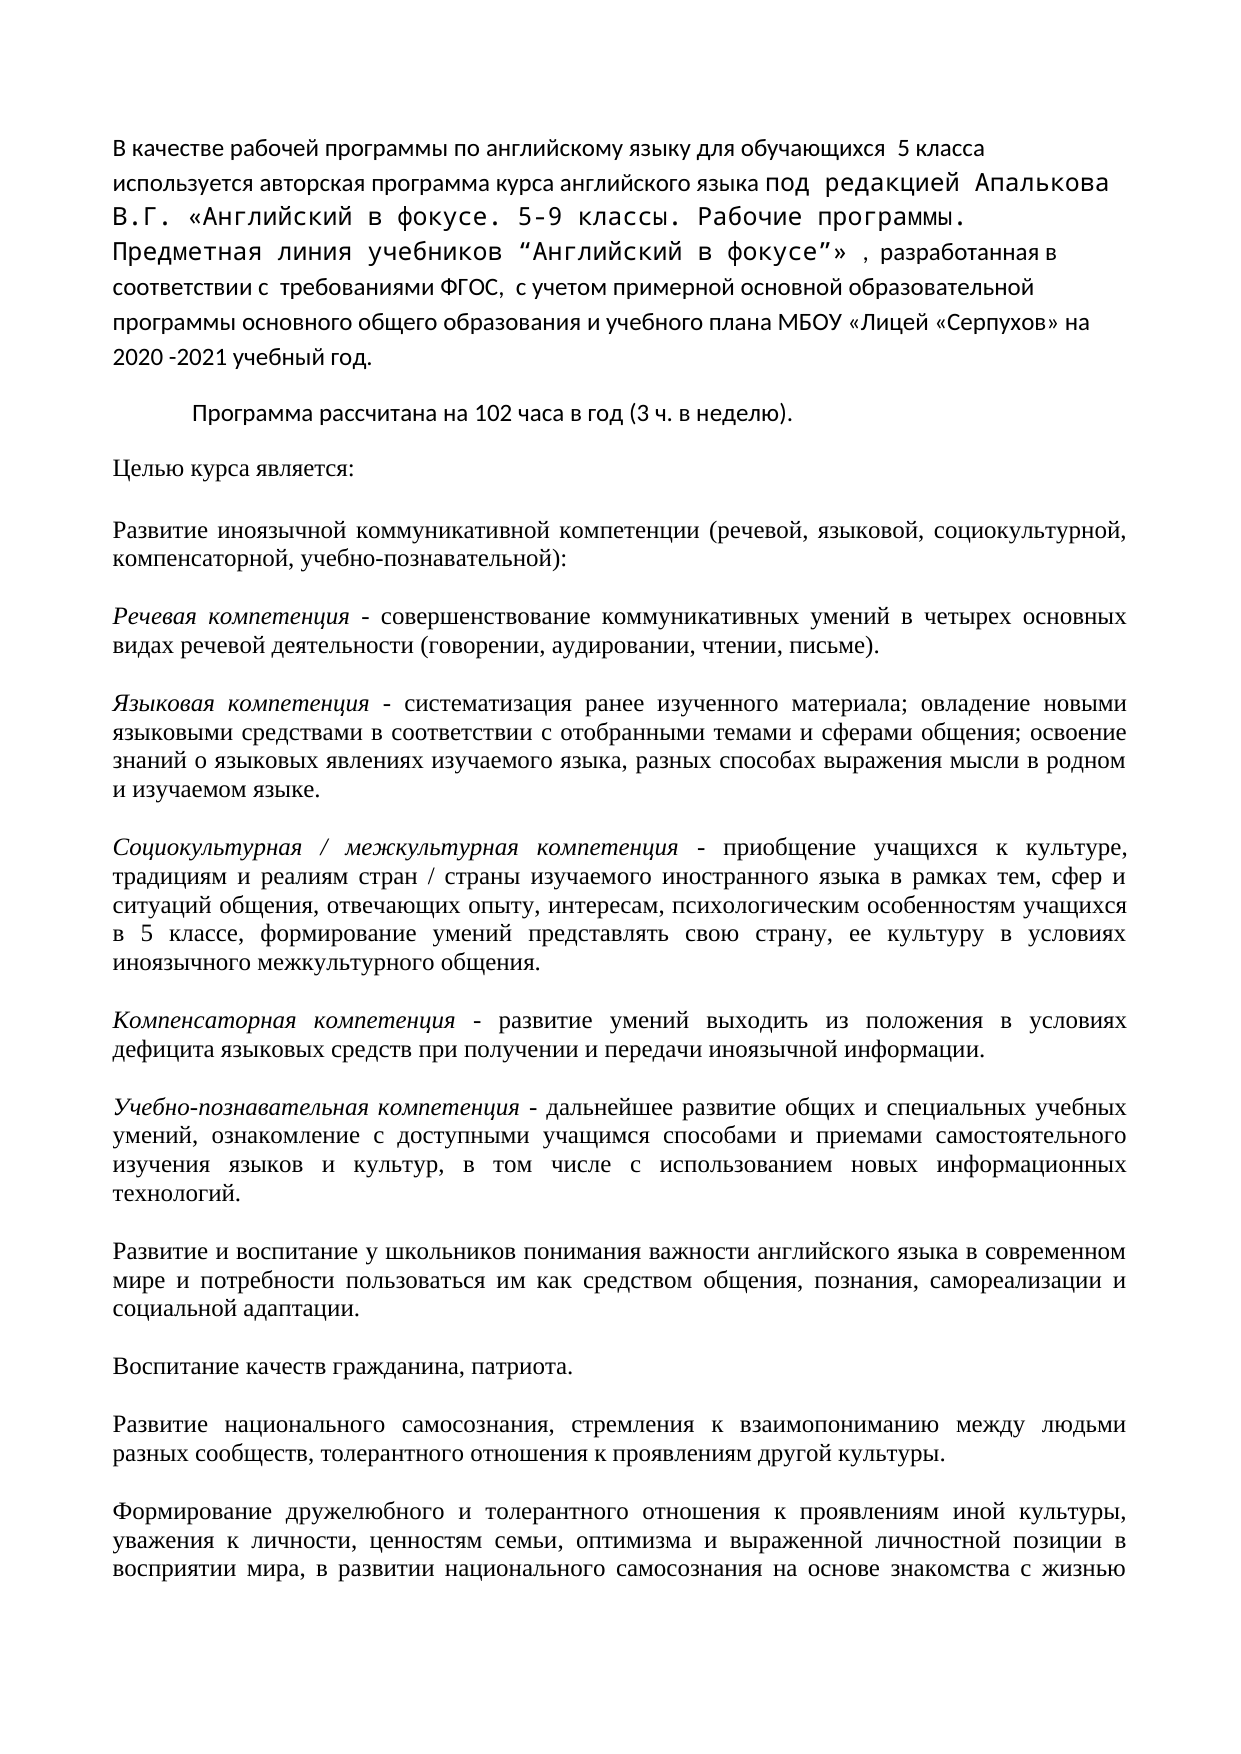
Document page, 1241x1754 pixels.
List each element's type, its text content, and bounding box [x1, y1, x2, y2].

text Воспитание качеств гражданина, патриота. [112, 1351, 1128, 1380]
text Развитие национального самосознания, стремления к взаимопониманию между людьми разных сообществ, толерантного отношения к проявлениям другой культуры. [112, 1409, 1128, 1467]
text Речевая компетенция - совершенствование коммуникативных умений в четырех основных видах речевой деятельности (говорении, аудировании, чтении, письме). [112, 601, 1128, 659]
text Развитие и воспитание у школьников понимания важности английского языка в современном мире и потребности пользоваться им как средством общения, познания, самореализации и социальной адаптации. [112, 1236, 1128, 1322]
text Развитие иноязычной коммуникативной компетенции (речевой, языковой, социокультурной, компенсаторной, учебно-познавательной): [112, 515, 1128, 572]
text Программа рассчитана на 102 часа в год (3 ч. в неделю). [112, 397, 1128, 427]
text Целью курса является: [112, 453, 1128, 481]
text Социокультурная / межкультурная компетенция - приобщение учащихся к культуре, традициям и реалиям стран / страны изучаемого иностранного языка в рамках тем, сфер и ситуаций общения, отвечающих опыту, интересам, психологическим особенностям учащихся в 5 классе, формирование умений представлять свою страну, ее культуру в условиях иноязычного межкультурного общения. [112, 832, 1128, 976]
text В качестве рабочей программы по английскому языку для обучающихся 5 класса используется авторская программа курса английского языка под редакцией Апалькова В.Г. «Английский в фокусе. 5-9 классы. Рабочие программы. Предметная линия учебников “Английский в фокусе”» , разработанная в соответствии с требованиями ФГОС, с учетом примерной основной образовательной программы основного общего образования и учебного плана МБОУ «Лицей «Серпухов» на 2020 -2021 учебный год. [112, 132, 1128, 371]
text Языковая компетенция - систематизация ранее изученного материала; овладение новыми языковыми средствами в соответствии с отобранными темами и сферами общения; освоение знаний о языковых явлениях изучаемого языка, разных способах выражения мысли в родном и изучаемом языке. [112, 688, 1128, 803]
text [112, 1496, 1128, 1582]
text Компенсаторная компетенция - развитие умений выходить из положения в условиях дефицита языковых средств при получении и передачи иноязычной информации. [112, 1005, 1128, 1063]
text Учебно-познавательная компетенция - дальнейшее развитие общих и специальных учебных умений, ознакомление с доступными учащимся способами и приемами самостоятельного изучения языков и культур, в том числе с использованием новых информационных технологий. [112, 1092, 1128, 1207]
